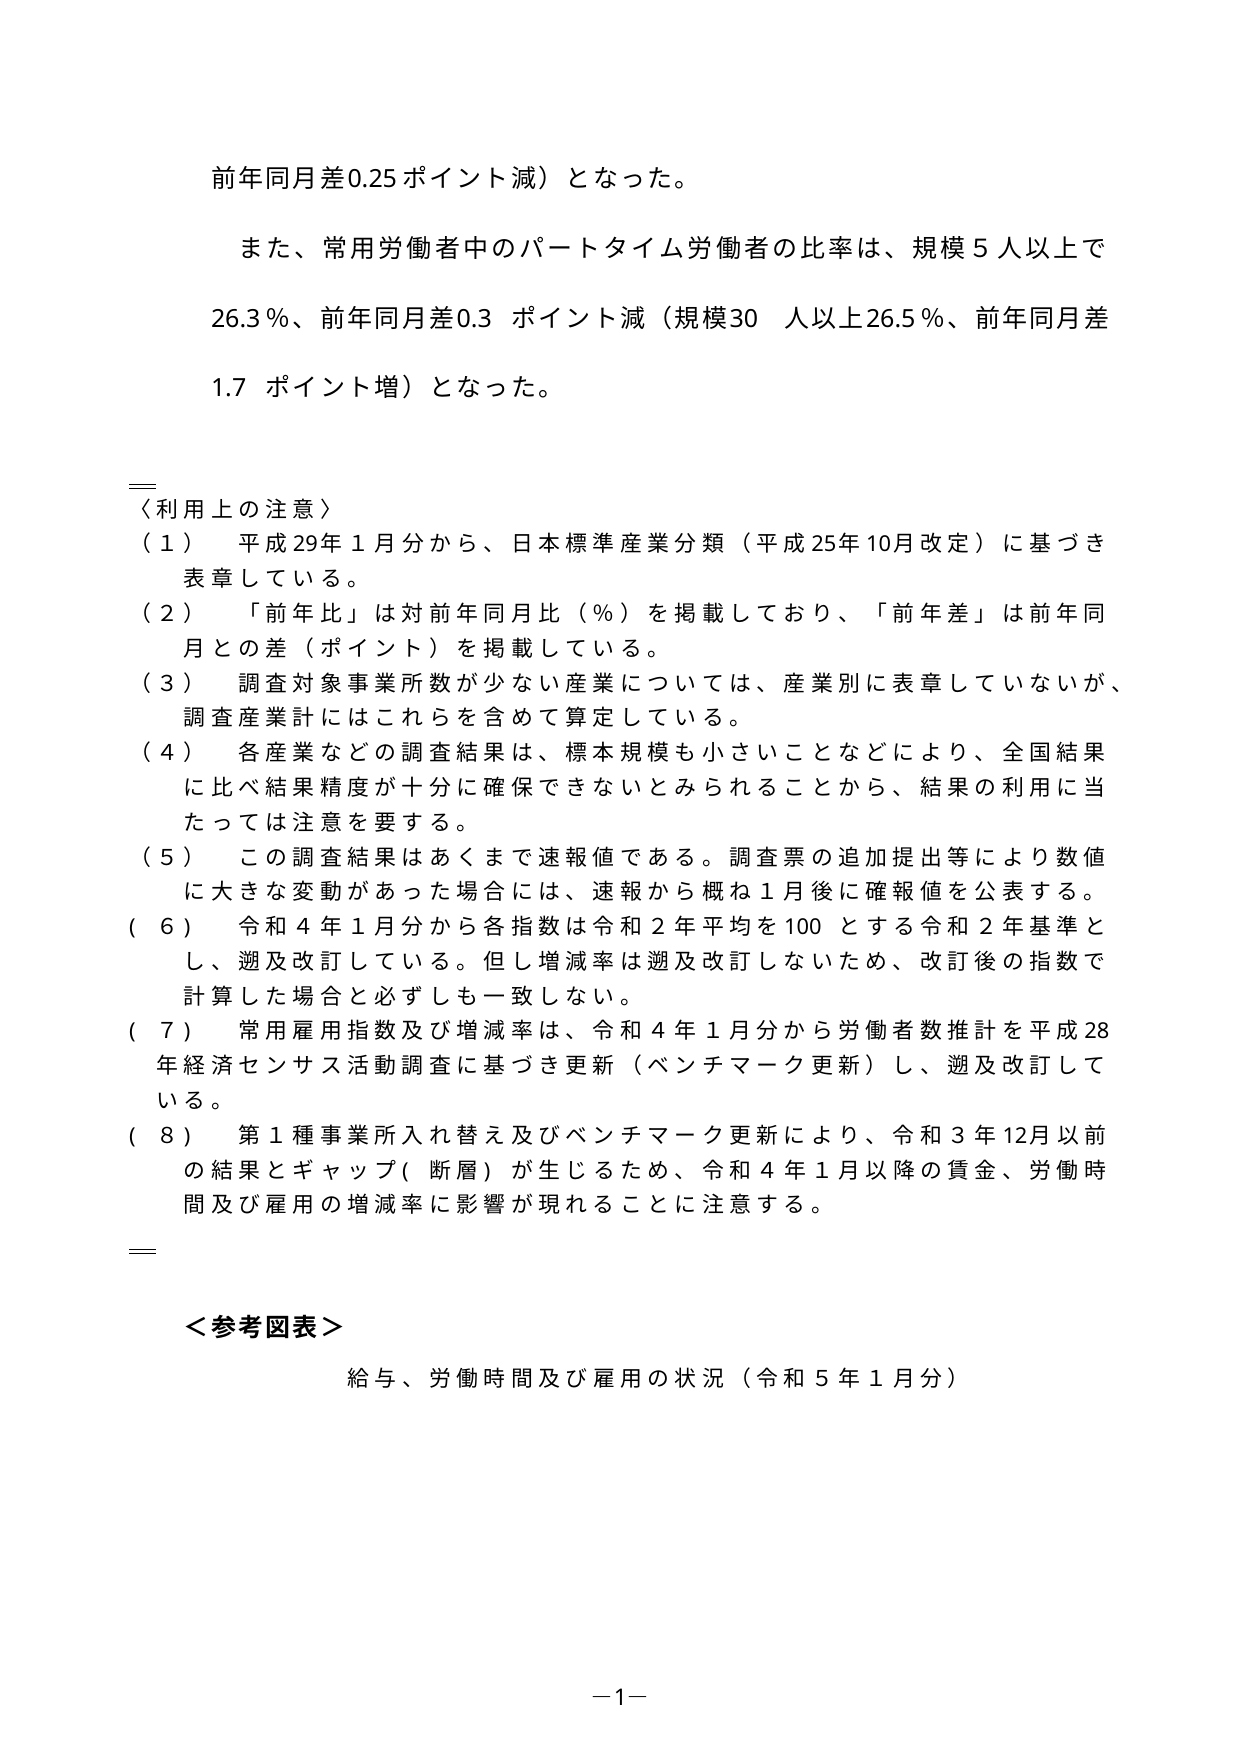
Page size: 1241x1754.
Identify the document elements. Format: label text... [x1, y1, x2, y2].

text (６) 令和４年１月分から各指数は令和２年平均を100とする令和２年基準とし、遡及改訂している。但し増減率は遡及改訂しないため、改訂後の指数で計算した場合と必ずしも一致しない。 [129, 908, 1111, 1012]
text 給与、労働時間及び雇用の状況（令和５年１月分） [129, 1360, 1111, 1395]
text （２） 「前年比」は対前年同月比（％）を掲載しており、「前年差」は前年同月との差（ポイント）を掲載している。 [129, 594, 1111, 664]
text (８) 第１種事業所入れ替え及びベンチマーク更新により、令和３年12月以前の結果とギャップ(断層)が生じるため、令和４年１月以降の賃金、労働時間及び雇用の増減率に影響が現れることに注意する。 [129, 1116, 1111, 1221]
text （３） 調査対象事業所数が少ない産業については、産業別に表章していないが、調査産業計にはこれらを含めて算定している。 [129, 664, 1111, 734]
text また、常用労働者中のパートタイム労働者の比率は、規模５人以上で26.3％、前年同月差0.3ポイント減（規模30人以上26.5％、前年同月差1.7ポイント増）となった。 [184, 212, 1111, 421]
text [184, 142, 1111, 212]
text （４） 各産業などの調査結果は、標本規模も小さいことなどにより、全国結果に比べ結果精度が十分に確保できないとみられることから、結果の利用に当たっては注意を要する。 [129, 734, 1111, 838]
text ＜参考図表＞ [129, 1290, 1111, 1360]
text （１） 平成29年１月分から、日本標準産業分類（平成25年10月改定）に基づき表章している。 [129, 525, 1111, 594]
text （５） この調査結果はあくまで速報値である。調査票の追加提出等により数値に大きな変動があった場合には、速報から概ね１月後に確報値を公表する。 [129, 838, 1111, 908]
text (７) 常用雇用指数及び増減率は、令和４年１月分から労働者数推計を平成28年経済センサス活動調査に基づき更新（ベンチマーク更新）し、遡及改訂している。 [129, 1012, 1111, 1116]
text 〈利用上の注意〉 [129, 490, 1111, 525]
